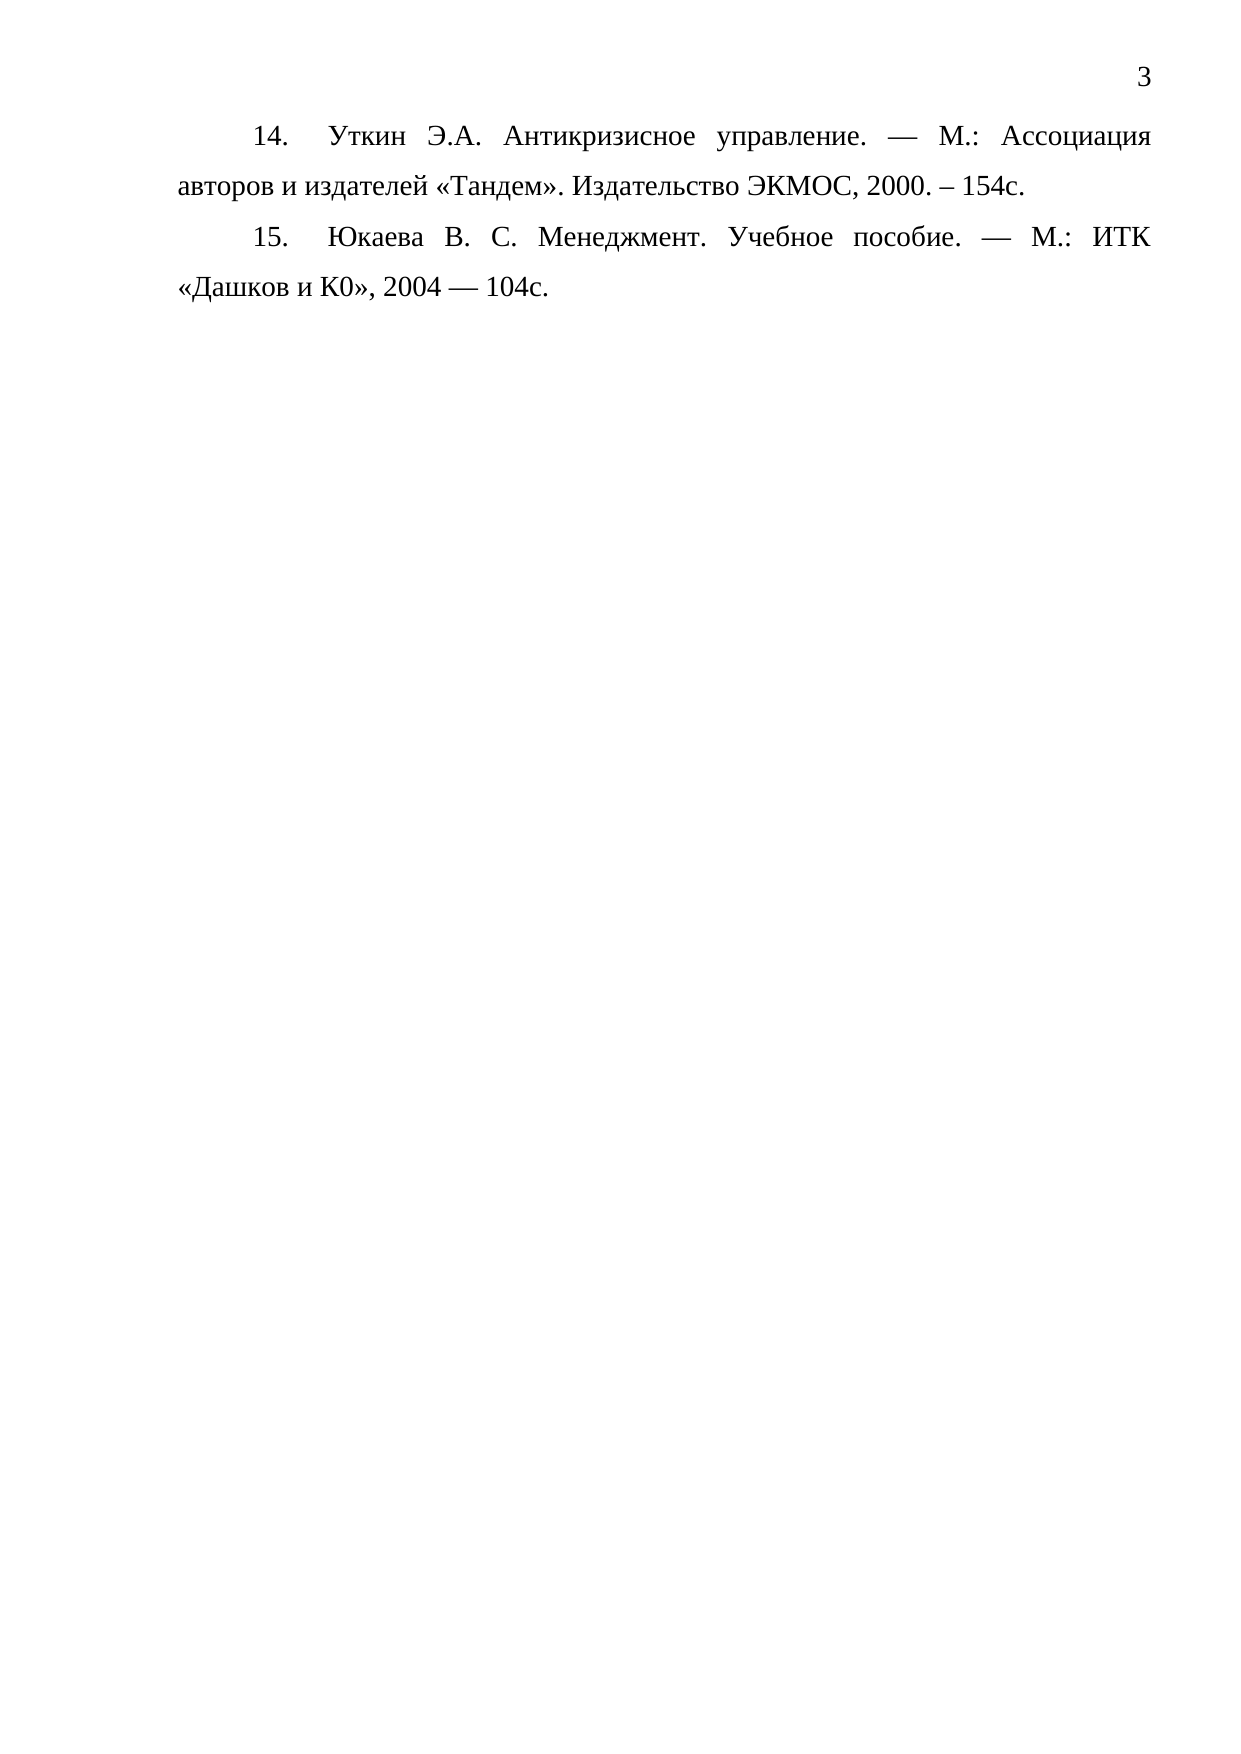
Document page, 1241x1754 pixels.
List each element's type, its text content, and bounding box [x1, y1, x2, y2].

list Уткин Э.А. Антикризисное управление. — М.: Ассоциация авторов и издателей «Тандем». Издательство ЭКМОС, 2000. – 154с. [177, 118, 1152, 202]
list Юкаева В. С. Менеджмент. Учебное пособие. — М.: ИТК «Дашков и К0», 2004 — 104с. [177, 219, 1152, 303]
